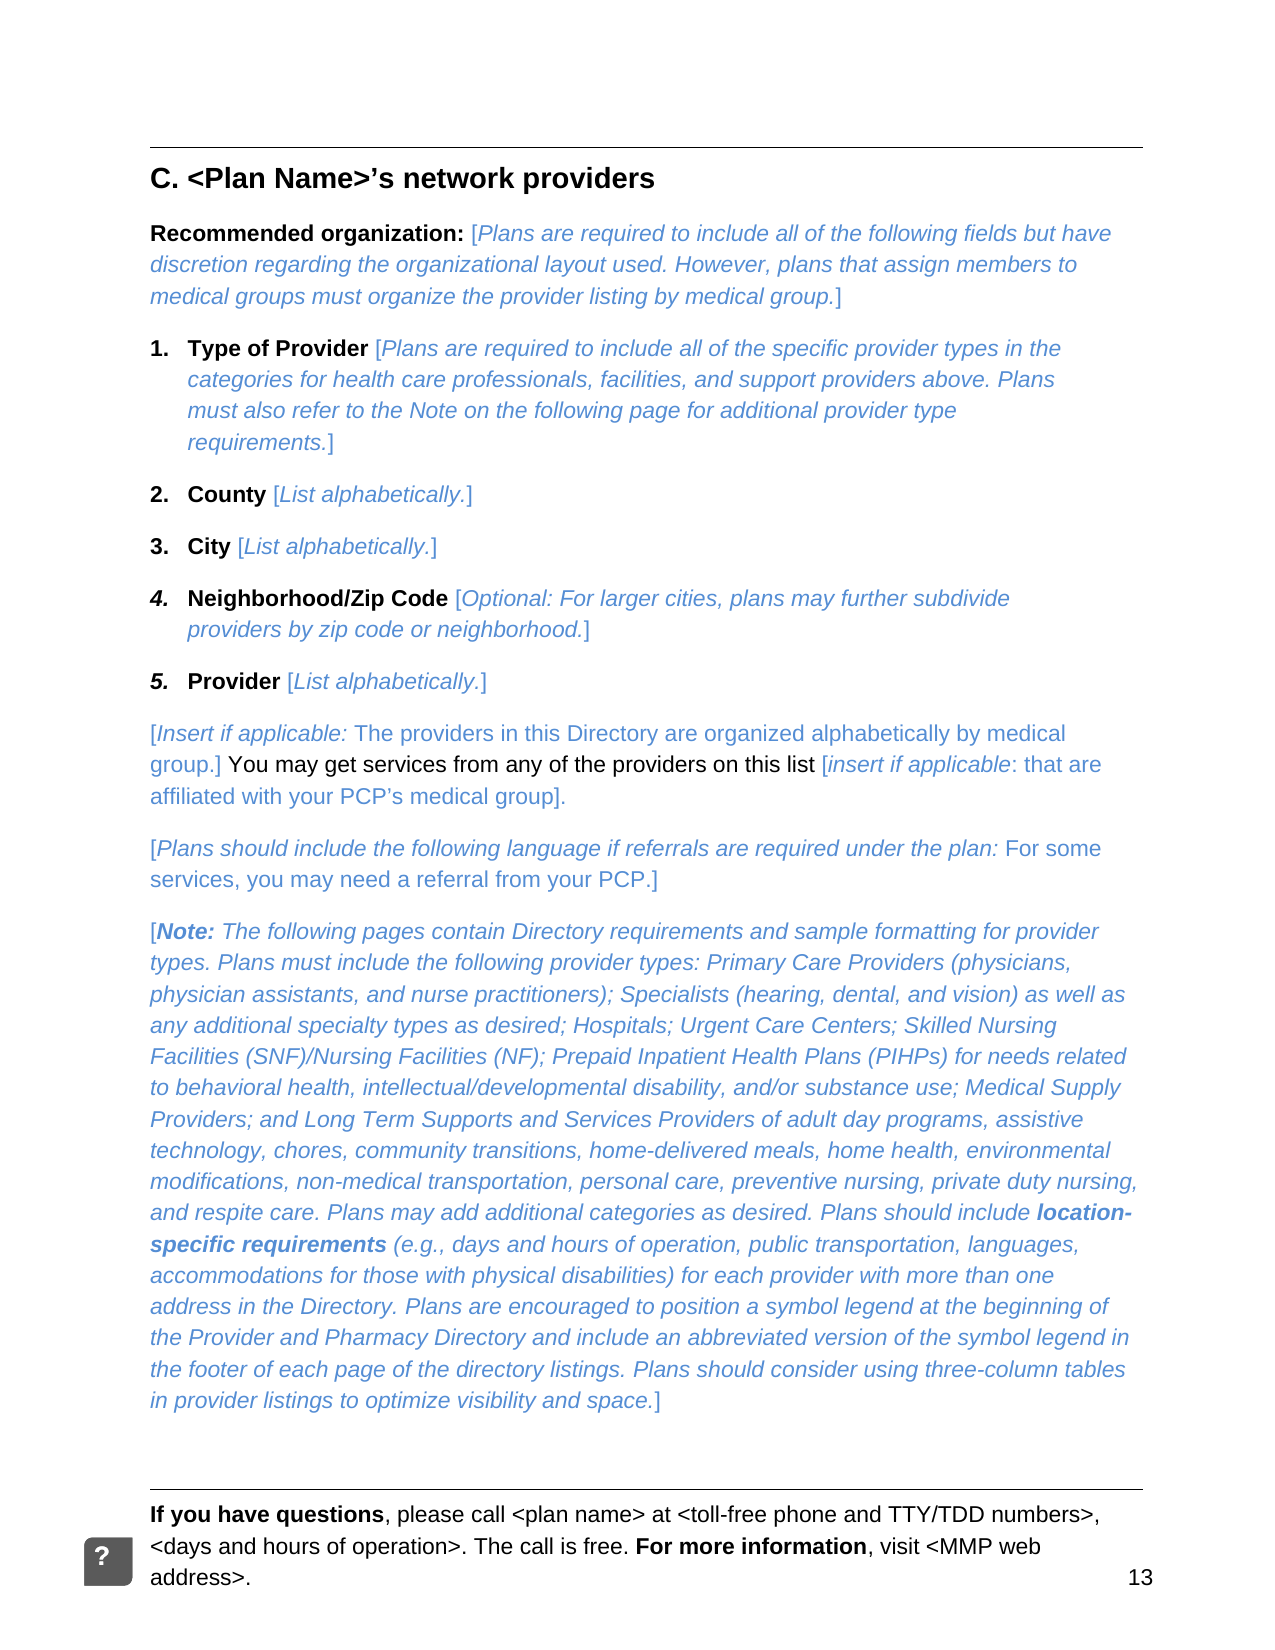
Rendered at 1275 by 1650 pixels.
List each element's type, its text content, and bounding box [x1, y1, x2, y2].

text C. <Plan Name>’s network providers [150, 148, 1143, 196]
list City [List alphabetically.] [150, 529, 1068, 560]
list Type of Provider [Plans are required to include all of the specific provider types in the categories for health care professionals, facilities, and support providers above. Plans must also refer to the Note on the following page for additional provider type requirements.] [150, 331, 1068, 456]
text [Note: The following pages contain Directory requirements and sample formatting for provider types. Plans must include the following provider types: Primary Care Providers (physicians, physician assistants, and nurse practitioners); Specialists (hearing, dental, and vision) as well as any additional specialty types as desired; Hospitals; Urgent Care Centers; Skilled Nursing Facilities (SNF)/Nursing Facilities (NF); Prepaid Inpatient Health Plans (PIHPs) for needs related to behavioral health, intellectual/developmental disability, and/or substance use; Medical Supply Providers; and Long Term Supports and Services Providers of adult day programs, assistive technology, chores, community transitions, home-delivered meals, home health, environmental modifications, non-medical transportation, personal care, preventive nursing, private duty nursing, and respite care. Plans may add additional categories as desired. Plans should include location-specific requirements (e.g., days and hours of operation, public transportation, languages, accommodations for those with physical disabilities) for each provider with more than one address in the Directory. Plans are encouraged to position a symbol legend at the beginning of the Provider and Pharmacy Directory and include an abbreviated version of the symbol legend in the footer of each page of the directory listings. Plans should consider using three-column tables in provider listings to optimize visibility and space.] [150, 914, 1143, 1414]
text Recommended organization: [Plans are required to include all of the following fields but have discretion regarding the organizational layout used. However, plans that assign members to medical groups must organize the provider listing by medical group.] [150, 217, 1143, 310]
list Neighborhood/Zip Code [Optional: For larger cities, plans may further subdivide providers by zip code or neighborhood.] [150, 581, 1068, 644]
list Provider [List alphabetically.] [150, 664, 1068, 696]
list County [List alphabetically.] [150, 477, 1068, 508]
text [Plans should include the following language if referrals are required under the plan: For some services, you may need a referral from your PCP.] [150, 831, 1143, 894]
text [Insert if applicable: The providers in this Directory are organized alphabetically by medical group.] You may get services from any of the providers on this list [insert if applicable: that are affiliated with your PCP’s medical group]. [150, 717, 1143, 810]
